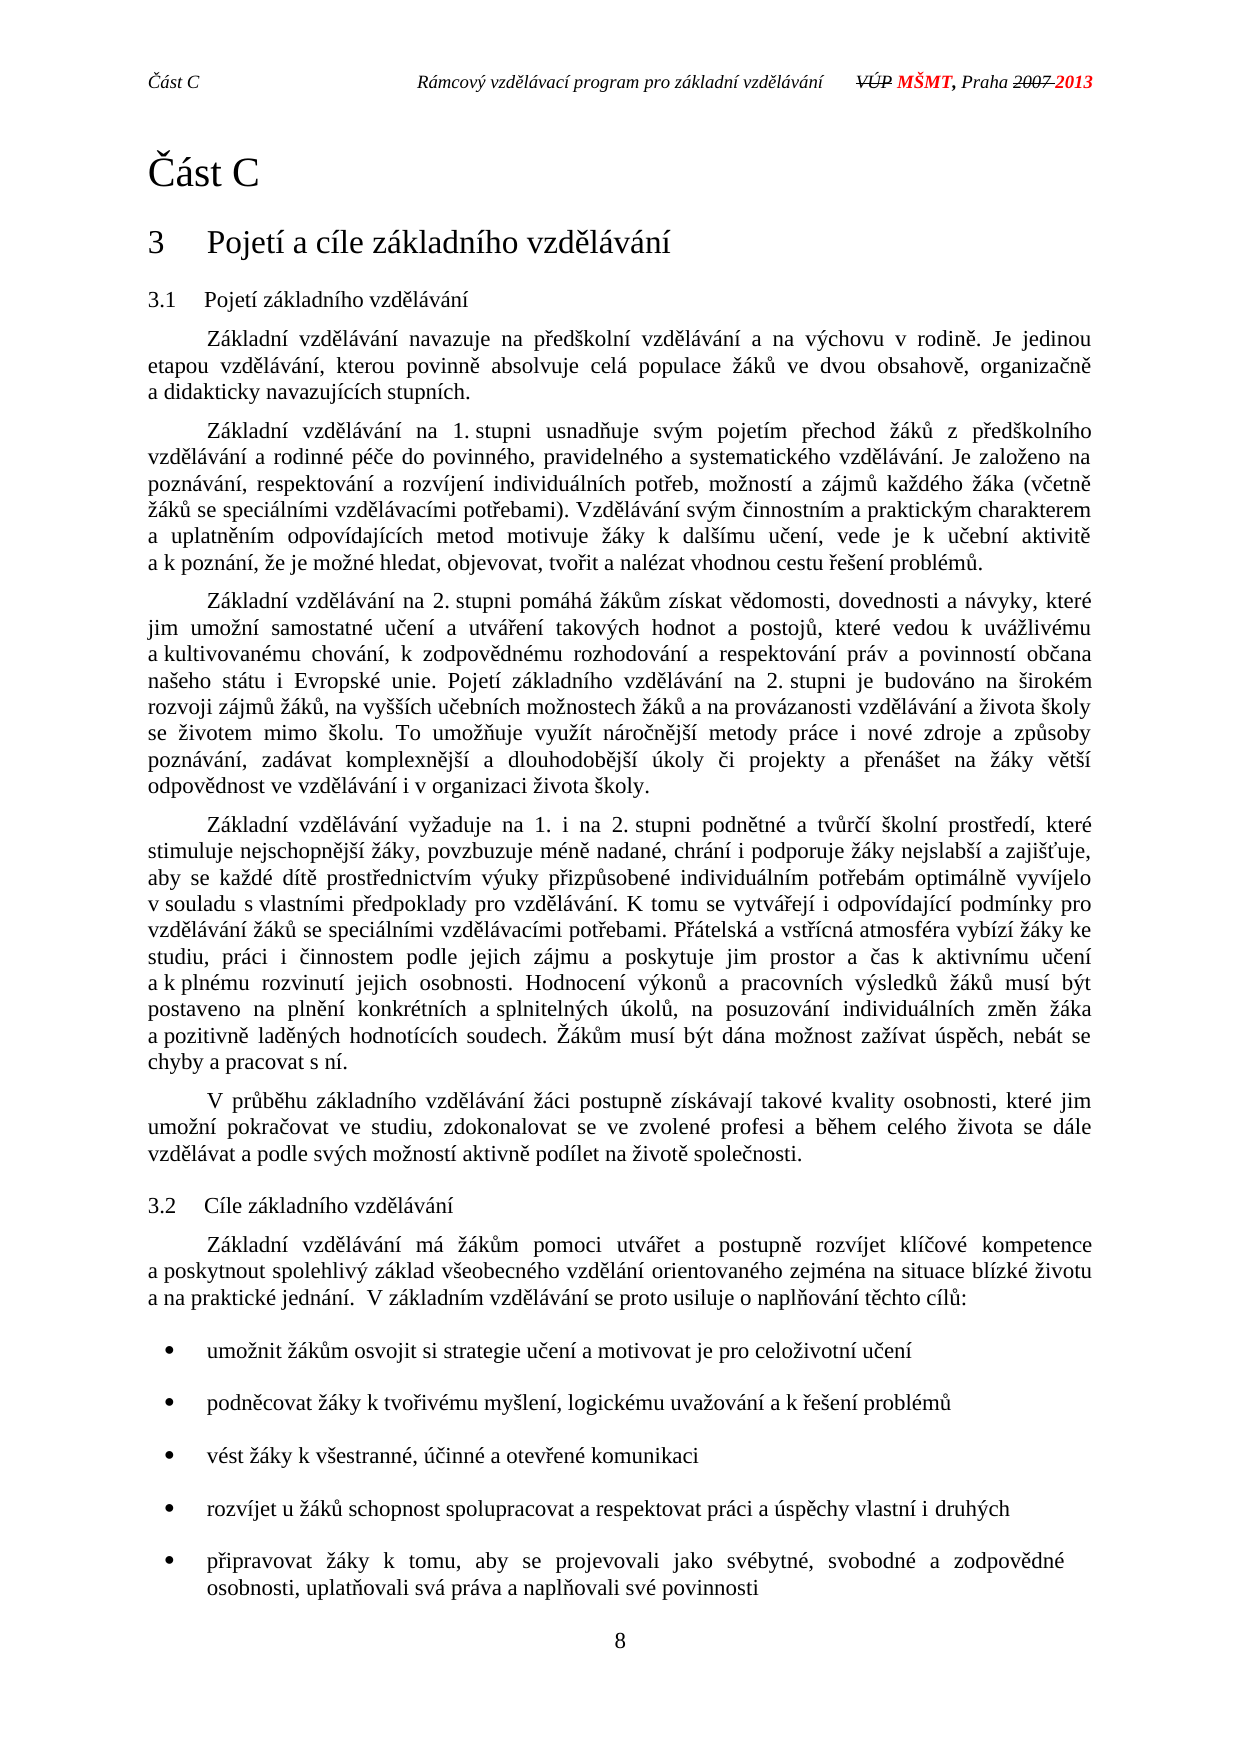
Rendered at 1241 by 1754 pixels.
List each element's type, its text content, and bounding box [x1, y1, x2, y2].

text rozvíjet u žáků schopnost spolupracovat a respektovat práci a úspěchy vlastní i druhých [165, 1495, 1066, 1521]
text podněcovat žáky k tvořivému myšlení, logickému uvažování a k řešení problémů [165, 1389, 1066, 1416]
text V průběhu základního vzdělávání žáci postupně získávají takové kvality osobnosti, které jim umožní pokračovat ve studiu, zdokonalovat se ve zvolené profesi a během celého života se dále vzdělávat a podle svých možností aktivně podílet na životě společnosti. [148, 1087, 1093, 1166]
text Základní vzdělávání má žákům pomoci utvářet a postupně rozvíjet klíčové kompetence a poskytnout spolehlivý základ všeobecného vzdělání orientovaného zejména na situace blízké životu a na praktické jednání. V základním vzdělávání se proto usiluje o naplňování těchto cílů: [148, 1231, 1093, 1310]
text Část C [148, 148, 1093, 196]
text Základní vzdělávání na 2. stupni pomáhá žákům získat vědomosti, dovednosti a návyky, které jim umožní samostatné učení a utváření takových hodnot a postojů, které vedou k uvážlivému a kultivovanému chování, k zodpovědnému rozhodování a respektování práv a povinností občana našeho státu i Evropské unie. Pojetí základního vzdělávání na 2. stupni je budováno na širokém rozvoji zájmů žáků, na vyšších učebních možnostech žáků a na provázanosti vzdělávání a života školy se životem mimo školu. To umožňuje využít náročnější metody práce i nové zdroje a způsoby poznávání, zadávat komplexnější a dlouhodobější úkoly či projekty a přenášet na žáky větší odpovědnost ve vzdělávání i v organizaci života školy. [148, 588, 1093, 798]
text Základní vzdělávání vyžaduje na 1. i na 2. stupni podnětné a tvůrčí školní prostředí, které stimuluje nejschopnější žáky, povzbuzuje méně nadané, chrání i podporuje žáky nejslabší a zajišťuje, aby se každé dítě prostřednictvím výuky přizpůsobené individuálním potřebám optimálně vyvíjelo v souladu s vlastními předpoklady pro vzdělávání. K tomu se vytvářejí i odpovídající podmínky pro vzdělávání žáků se speciálními vzdělávacími potřebami. Přátelská a vstřícná atmosféra vybízí žáky ke studiu, práci i činnostem podle jejich zájmu a poskytuje jim prostor a čas k aktivnímu učení a k plnému rozvinutí jejich osobnosti. Hodnocení výkonů a pracovních výsledků žáků musí být postaveno na plnění konkrétních a splnitelných úkolů, na posuzování individuálních změn žáka a pozitivně laděných hodnotících soudech. Žákům musí být dána možnost zažívat úspěch, nebát se chyby a pracovat s ní. [148, 811, 1093, 1074]
text 3.1 Pojetí základního vzdělávání [148, 287, 1093, 313]
text Základní vzdělávání navazuje na předškolní vzdělávání a na výchovu v rodině. Je jedinou etapou vzdělávání, kterou povinně absolvuje celá populace žáků ve dvou obsahově, organizačně a didakticky navazujících stupních. [148, 325, 1093, 404]
text 3.2 Cíle základního vzdělávání [148, 1192, 1093, 1219]
text Základní vzdělávání na 1. stupni usnadňuje svým pojetím přechod žáků z předškolního vzdělávání a rodinné péče do povinného, pravidelného a systematického vzdělávání. Je založeno na poznávání, respektování a rozvíjení individuálních potřeb, možností a zájmů každého žáka (včetně žáků se speciálními vzdělávacími potřebami). Vzdělávání svým činnostním a praktickým charakterem a uplatněním odpovídajících metod motivuje žáky k dalšímu učení, vede je k učební aktivitě a k poznání, že je možné hledat, objevovat, tvořit a nalézat vhodnou cestu řešení problémů. [148, 417, 1093, 575]
text umožnit žákům osvojit si strategie učení a motivovat je pro celoživotní učení [165, 1337, 1066, 1363]
text vést žáky k všestranné, účinné a otevřené komunikaci [165, 1442, 1066, 1468]
text 3 Pojetí a cíle základního vzdělávání [148, 222, 1093, 260]
text připravovat žáky k tomu, aby se projevovali jako svébytné, svobodné a zodpovědné osobnosti, uplatňovali svá práva a naplňovali své povinnosti [165, 1547, 1066, 1600]
